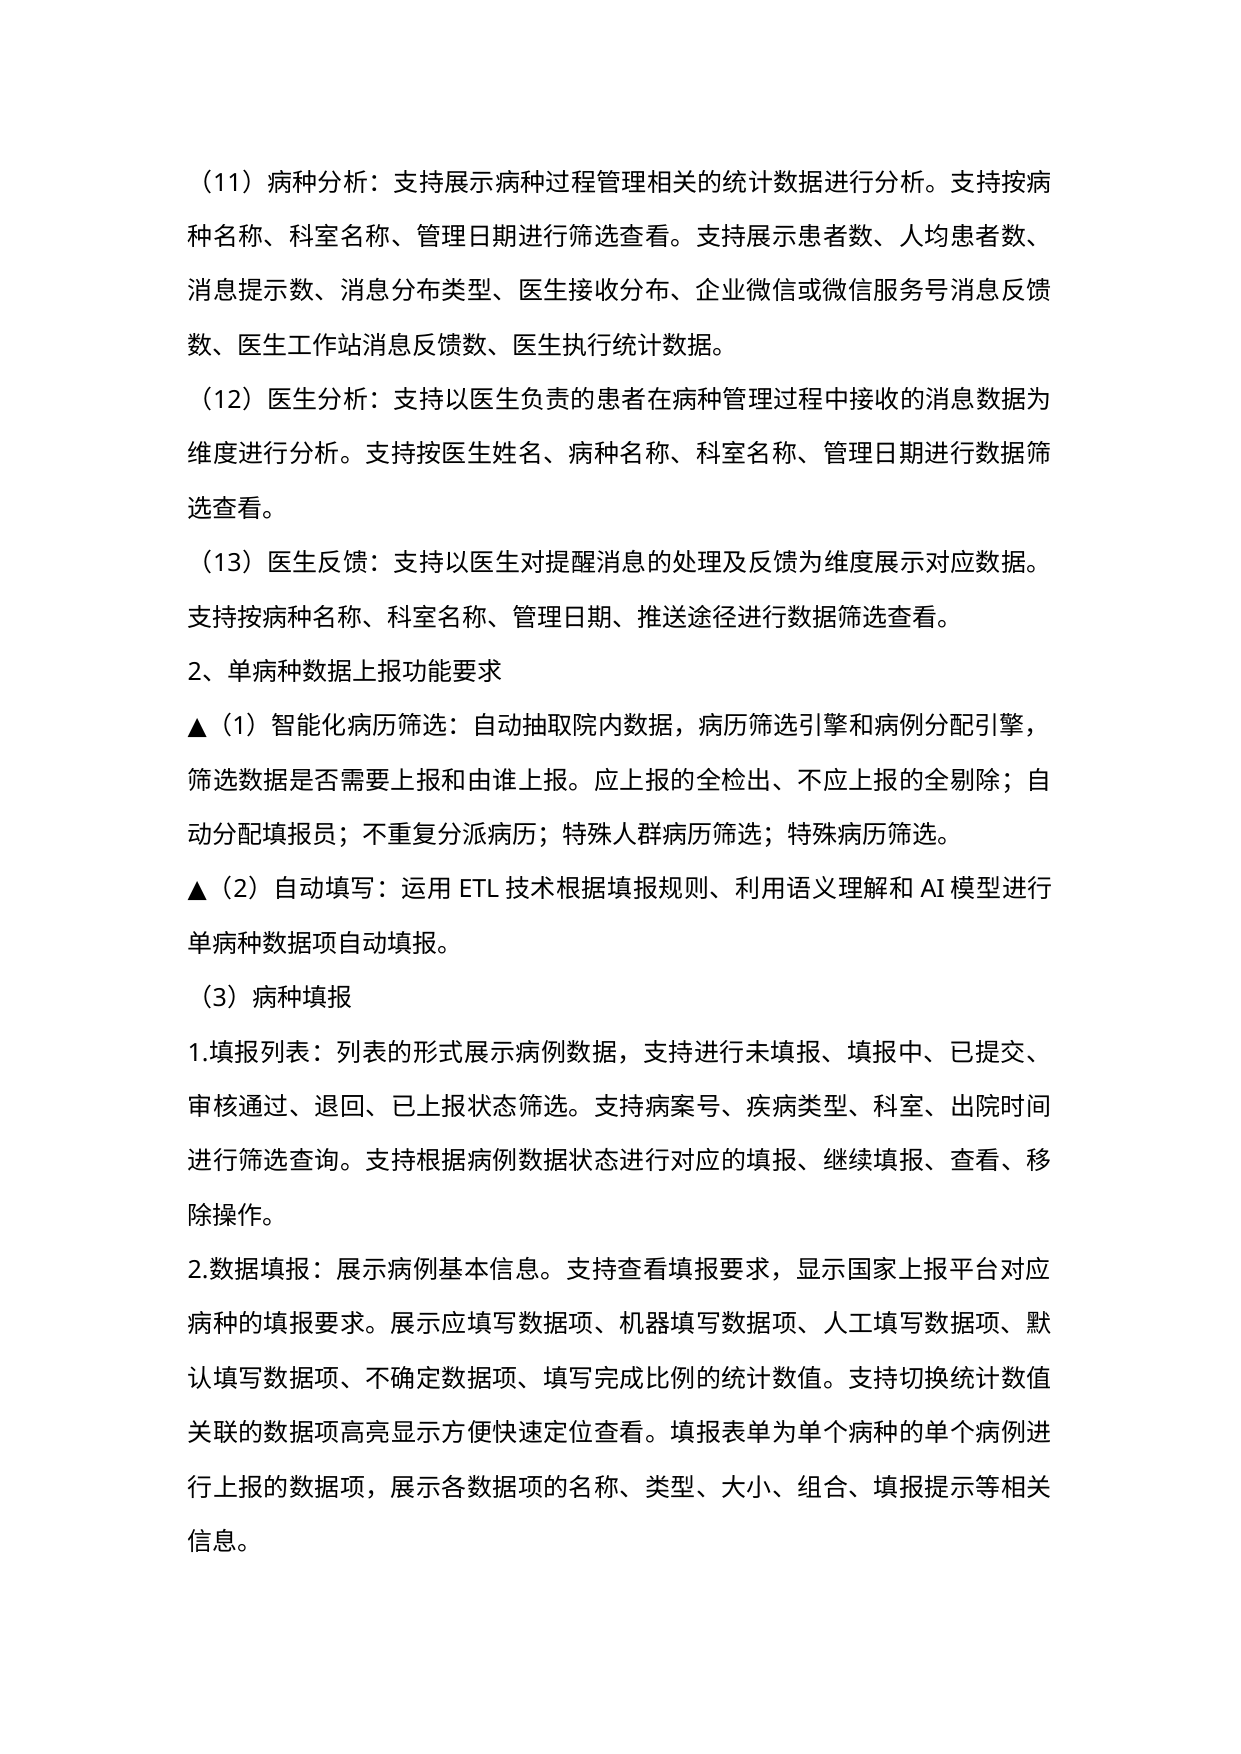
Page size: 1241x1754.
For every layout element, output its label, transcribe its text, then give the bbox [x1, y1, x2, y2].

text 2、单病种数据上报功能要求 [187, 651, 1053, 688]
text （11）病种分析：支持展示病种过程管理相关的统计数据进行分析。支持按病种名称、科室名称、管理日期进行筛选查看。支持展示患者数、人均患者数、消息提示数、消息分布类型、医生接收分布、企业微信或微信服务号消息反馈数、医生工作站消息反馈数、医生执行统计数据。 [187, 162, 1053, 361]
text 2.数据填报：展示病例基本信息。支持查看填报要求，显示国家上报平台对应病种的填报要求。展示应填写数据项、机器填写数据项、人工填写数据项、默认填写数据项、不确定数据项、填写完成比例的统计数值。支持切换统计数值关联的数据项高亮显示方便快速定位查看。填报表单为单个病种的单个病例进行上报的数据项，展示各数据项的名称、类型、大小、组合、填报提示等相关信息。 [187, 1249, 1053, 1558]
text （13）医生反馈：支持以医生对提醒消息的处理及反馈为维度展示对应数据。支持按病种名称、科室名称、管理日期、推送途径进行数据筛选查看。 [187, 543, 1053, 633]
text ▲（2）自动填写：运用ETL技术根据填报规则、利用语义理解和AI模型进行单病种数据项自动填报。 [187, 869, 1053, 959]
text 1.填报列表：列表的形式展示病例数据，支持进行未填报、填报中、已提交、审核通过、退回、已上报状态筛选。支持病案号、疾病类型、科室、出院时间进行筛选查询。支持根据病例数据状态进行对应的填报、继续填报、查看、移除操作。 [187, 1032, 1053, 1231]
text （3）病种填报 [187, 978, 1053, 1014]
text ▲（1）智能化病历筛选：自动抽取院内数据，病历筛选引擎和病例分配引擎，筛选数据是否需要上报和由谁上报。应上报的全检出、不应上报的全剔除；自动分配填报员；不重复分派病历；特殊人群病历筛选；特殊病历筛选。 [187, 706, 1053, 851]
text （12）医生分析：支持以医生负责的患者在病种管理过程中接收的消息数据为维度进行分析。支持按医生姓名、病种名称、科室名称、管理日期进行数据筛选查看。 [187, 379, 1053, 524]
